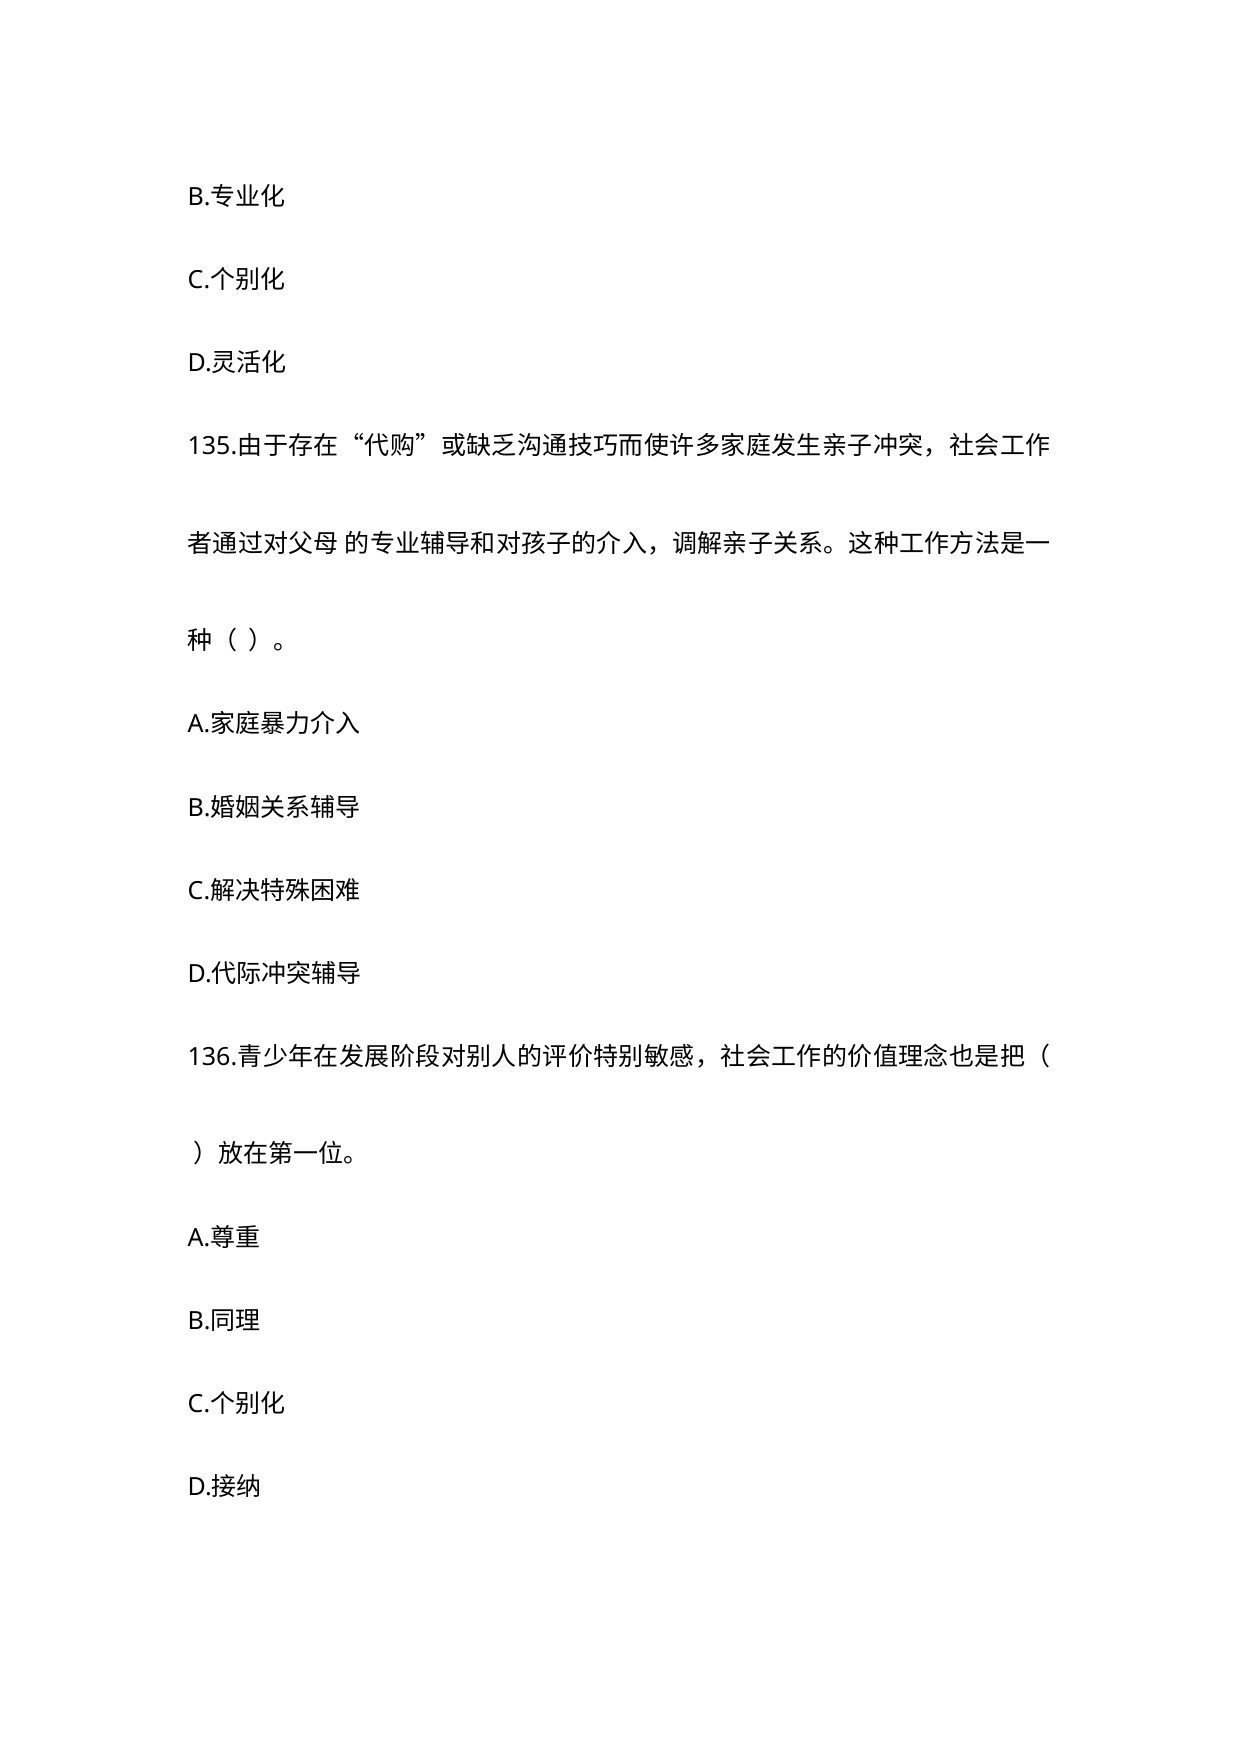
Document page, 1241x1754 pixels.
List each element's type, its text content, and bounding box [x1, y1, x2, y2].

list C.解决特殊困难 [187, 856, 1053, 921]
list D.接纳 [187, 1452, 1053, 1517]
list B.婚姻关系辅导 [187, 773, 1053, 838]
list D.代际冲突辅导 [187, 939, 1053, 1004]
list B.专业化 [187, 162, 1053, 227]
list 135.由于存在“代购”或缺乏沟通技巧而使许多家庭发生亲子冲突，社会工作者通过对父母 的专业辅导和对孩子的介入，调解亲子关系。这种工作方法是一种（ ）。 [187, 411, 1053, 671]
list A.家庭暴力介入 [187, 689, 1053, 754]
list D.灵活化 [187, 328, 1053, 393]
list B.同理 [187, 1286, 1053, 1351]
list C.个别化 [187, 1369, 1053, 1434]
list 136.青少年在发展阶段对别人的评价特别敏感，社会工作的价值理念也是把（ ）放在第一位。 [187, 1022, 1053, 1184]
list A.尊重 [187, 1203, 1053, 1268]
list C.个别化 [187, 245, 1053, 310]
